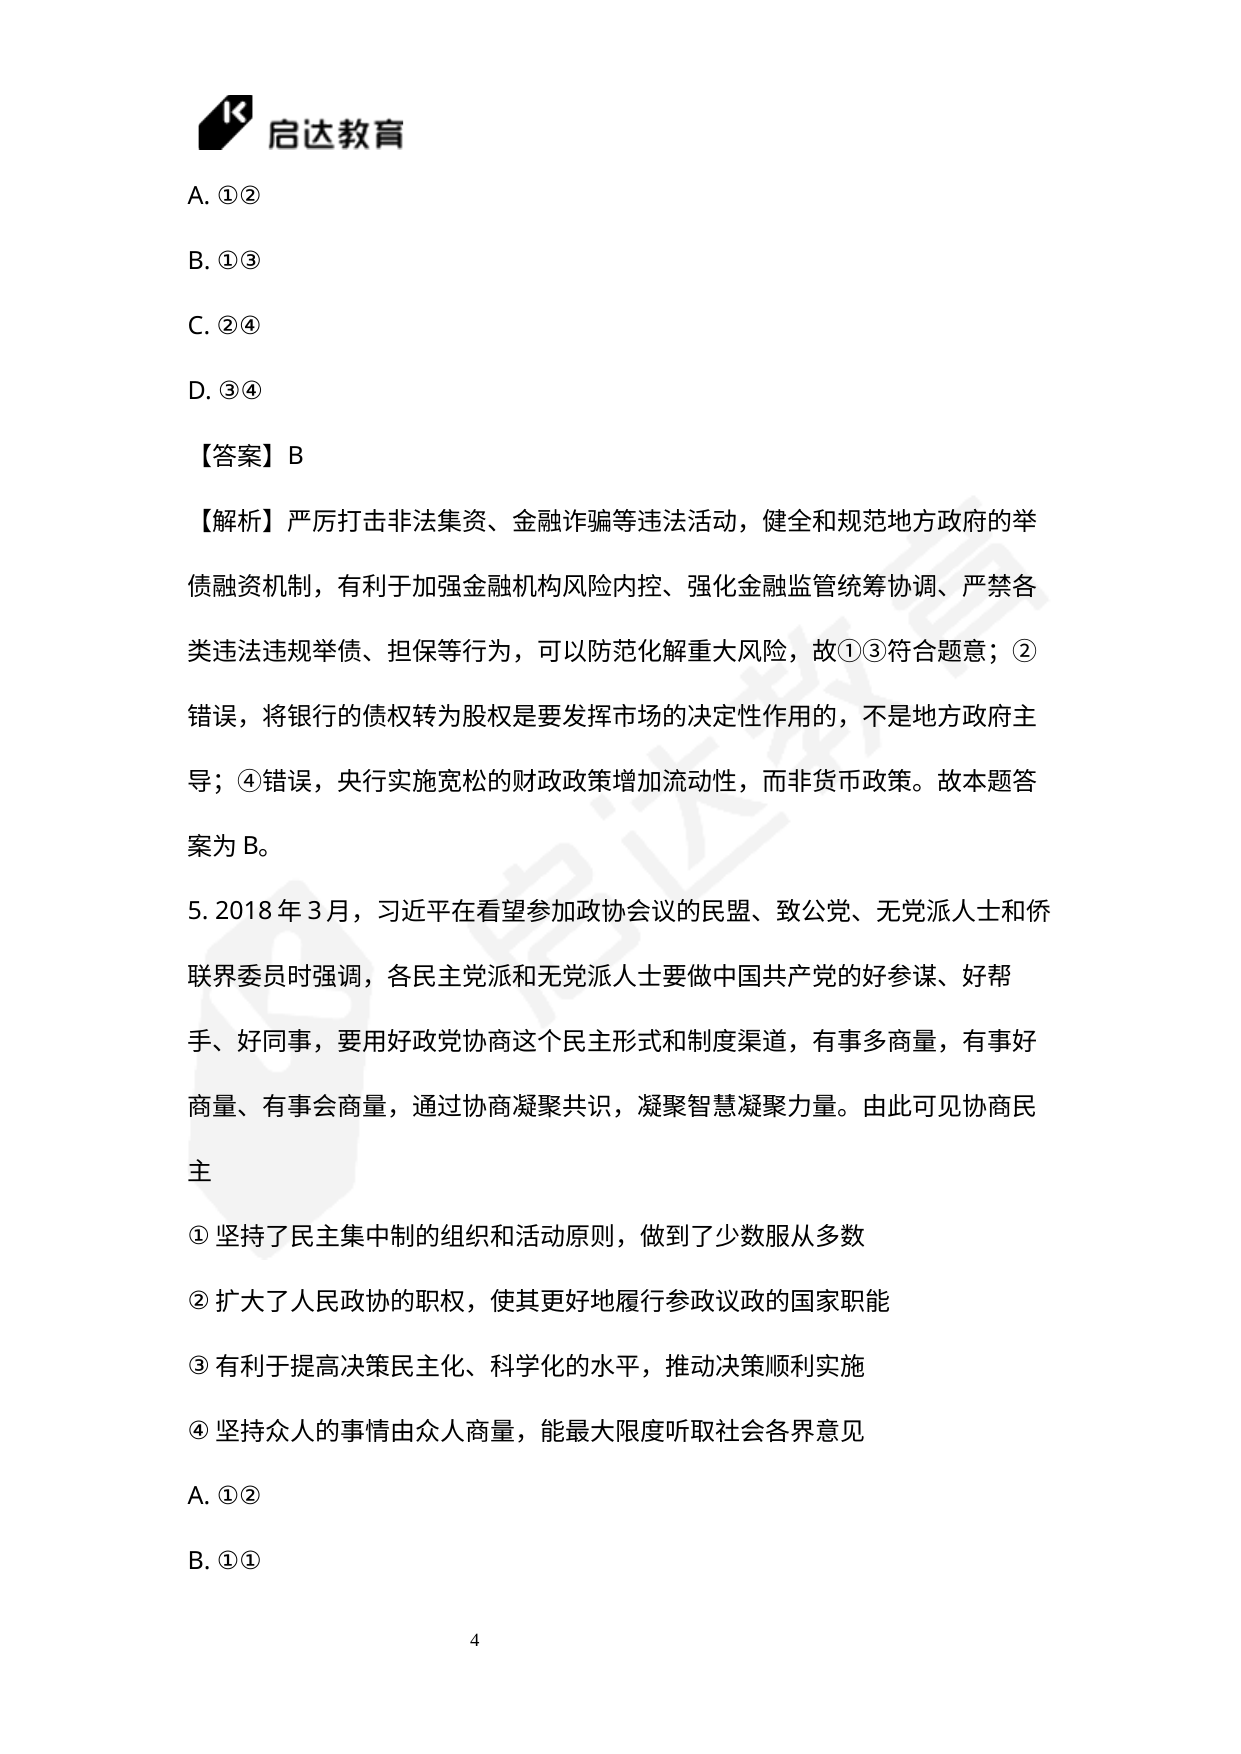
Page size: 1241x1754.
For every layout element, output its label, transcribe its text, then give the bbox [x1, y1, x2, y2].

text 【答案】B [187, 422, 1053, 487]
text C. ②④ [187, 292, 1053, 357]
picture [198, 95, 404, 150]
text ①坚持了民主集中制的组织和活动原则，做到了少数服从多数 [187, 1202, 1053, 1267]
text B. ①③ [187, 227, 1053, 292]
text B. ①① [187, 1527, 1053, 1592]
text A. ①② [187, 1462, 1053, 1527]
text A. ①② [187, 162, 1053, 227]
text ③有利于提高决策民主化、科学化的水平，推动决策顺利实施 [187, 1332, 1053, 1397]
text 5. 2018年3月，习近平在看望参加政协会议的民盟、致公党、无党派人士和侨联界委员时强调，各民主党派和无党派人士要做中国共产党的好参谋、好帮手、好同事，要用好政党协商这个民主形式和制度渠道，有事多商量，有事好商量、有事会商量，通过协商凝聚共识，凝聚智慧凝聚力量。由此可见协商民主 [187, 877, 1053, 1202]
text 【解析】严厉打击非法集资、金融诈骗等违法活动，健全和规范地方政府的举债融资机制，有利于加强金融机构风险内控、强化金融监管统筹协调、严禁各类违法违规举债、担保等行为，可以防范化解重大风险，故①③符合题意；②错误，将银行的债权转为股权是要发挥市场的决定性作用的，不是地方政府主导；④错误，央行实施宽松的财政政策增加流动性，而非货币政策。故本题答案为B。 [187, 487, 1053, 877]
text ②扩大了人民政协的职权，使其更好地履行参政议政的国家职能 [187, 1267, 1053, 1332]
text D. ③④ [187, 357, 1053, 422]
text ④坚持众人的事情由众人商量，能最大限度听取社会各界意见 [187, 1397, 1053, 1462]
